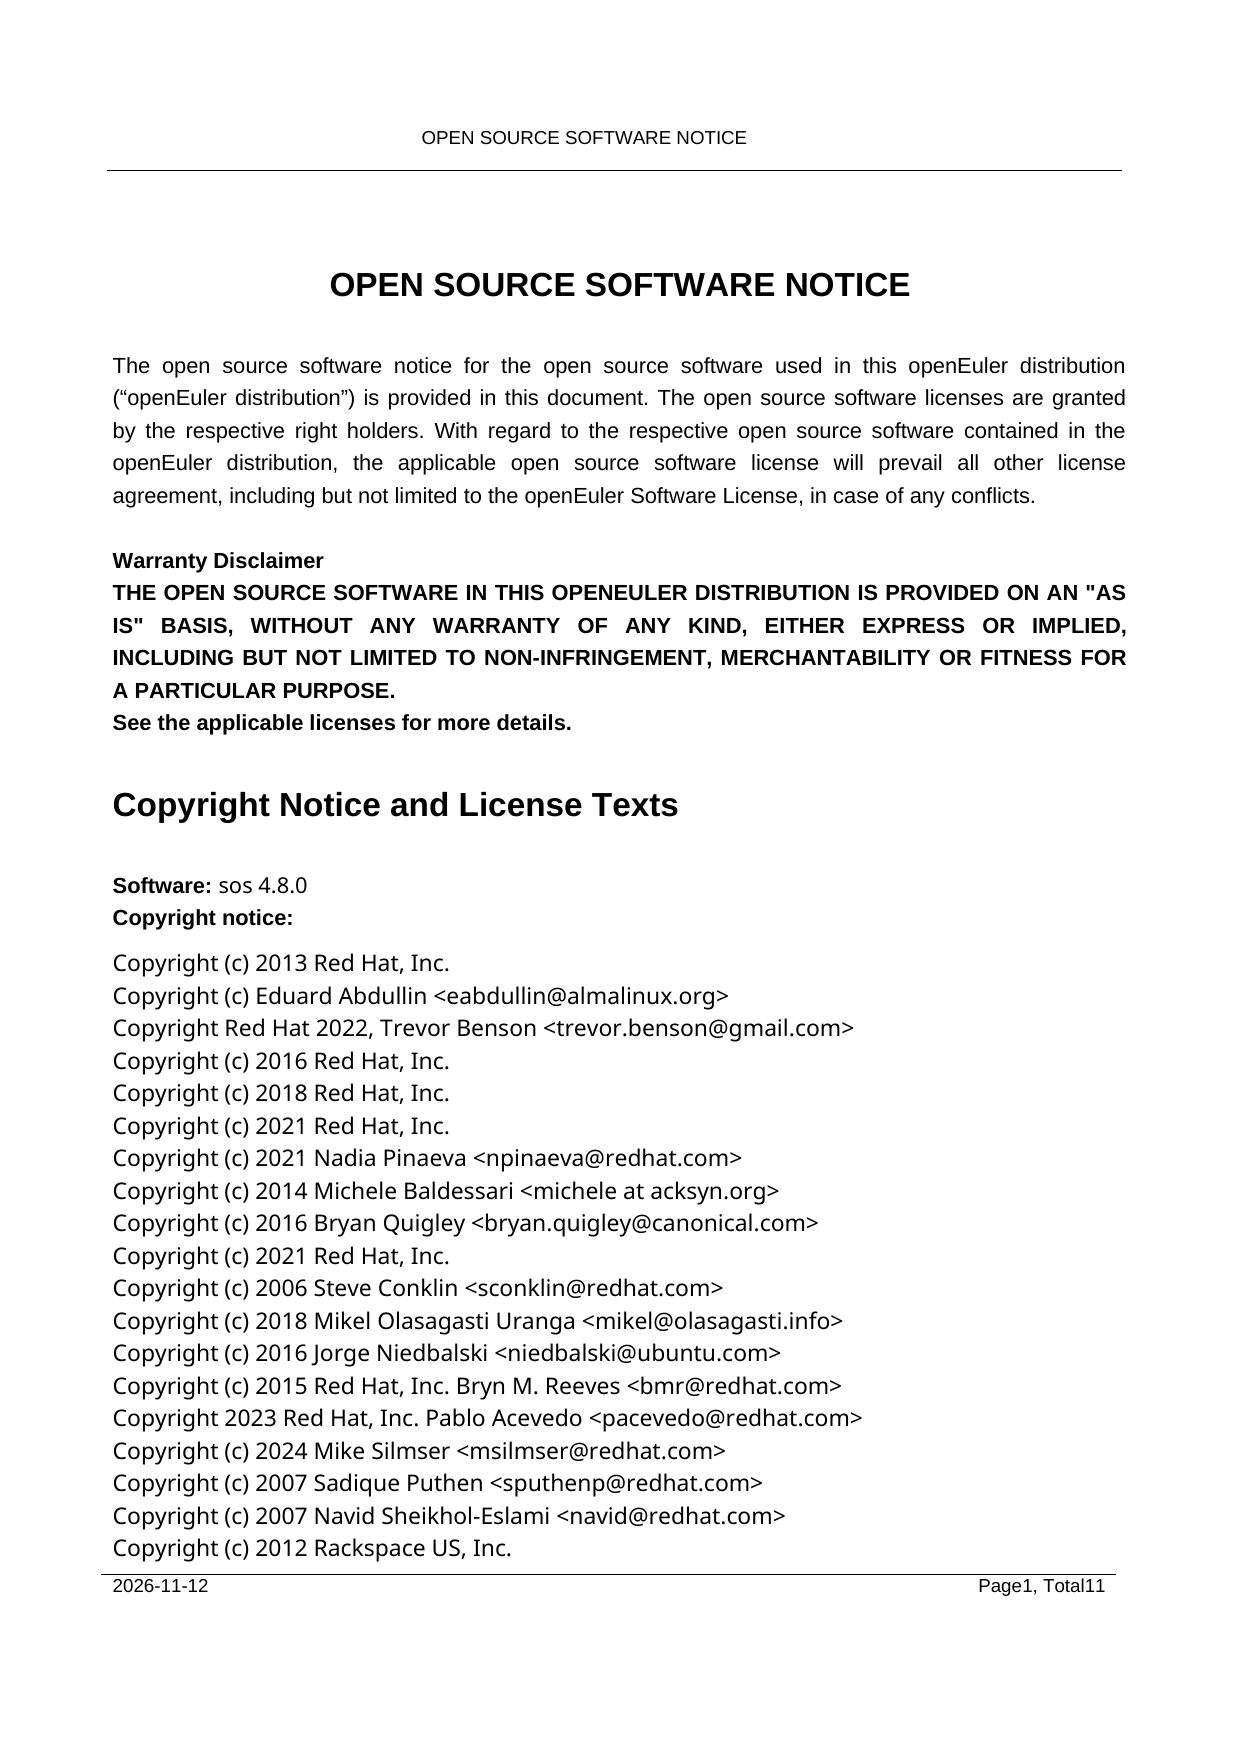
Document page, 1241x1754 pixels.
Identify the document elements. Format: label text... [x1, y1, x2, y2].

text Copyright notice: [112, 901, 1128, 934]
text Warranty Disclaimer [112, 544, 1128, 576]
title Software: sos 4.8.0 [112, 869, 1128, 901]
text OPEN SOURCE SOFTWARE NOTICE [112, 251, 1128, 316]
text THE OPEN SOURCE SOFTWARE IN THIS OPENEULER DISTRIBUTION IS PROVIDED ON AN "AS IS" BASIS, WITHOUT ANY WARRANTY OF ANY KIND, EITHER EXPRESS OR IMPLIED, INCLUDING BUT NOT LIMITED TO NON-INFRINGEMENT, MERCHANTABILITY OR FITNESS FOR A PARTICULAR PURPOSE. See the applicable licenses for more details. [112, 576, 1128, 739]
text Copyright Notice and License Texts [112, 771, 1128, 836]
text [112, 947, 1128, 1564]
text The open source software notice for the open source software used in this openEuler distribution (“openEuler distribution”) is provided in this document. The open source software licenses are granted by the respective right holders. With regard to the respective open source software contained in the openEuler distribution, the applicable open source software license will prevail all other license agreement, including but not limited to the openEuler Software License, in case of any conflicts. [112, 349, 1128, 511]
